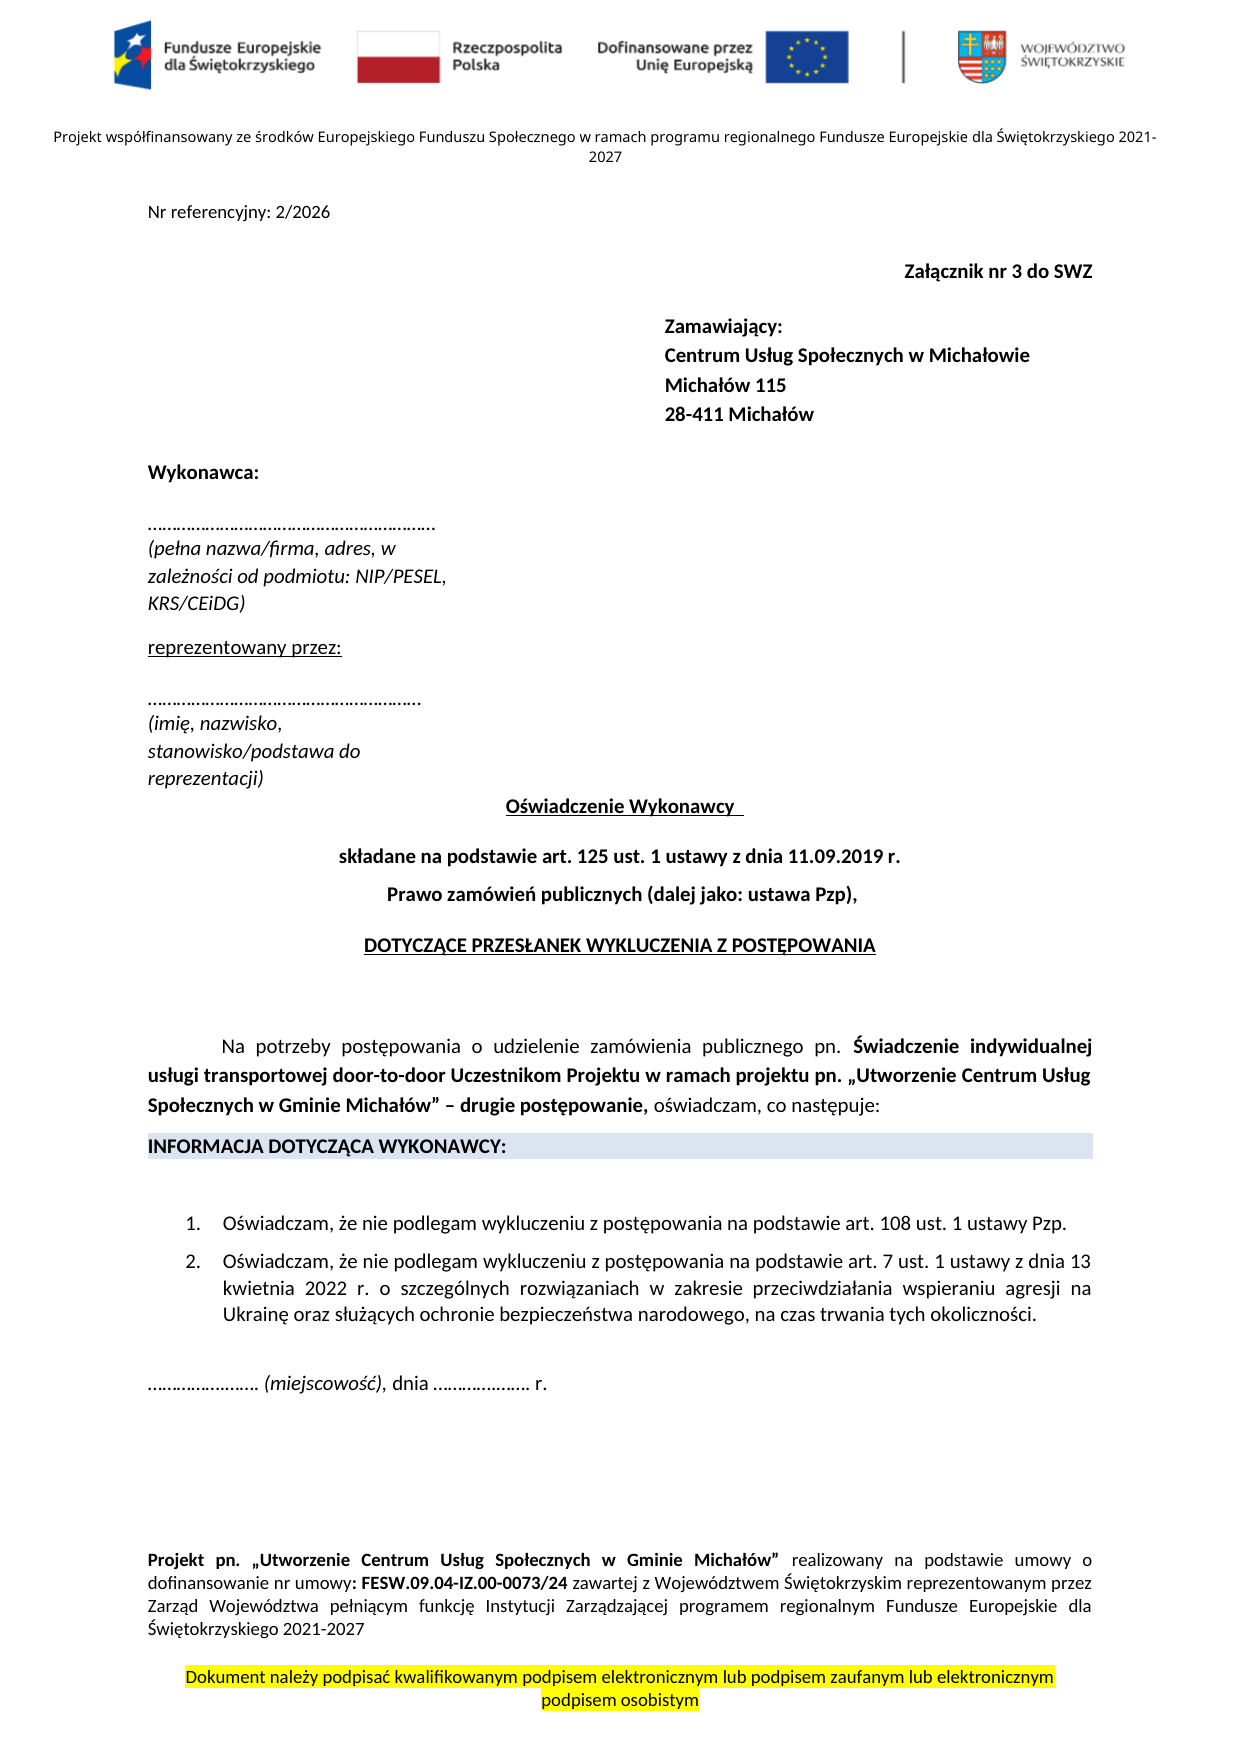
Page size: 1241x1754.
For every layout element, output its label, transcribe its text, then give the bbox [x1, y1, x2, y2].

text Michałów 115 [664, 372, 1093, 397]
text Na potrzeby postępowania o udzielenie zamówienia publicznego pn. Świadczenie indywidualnej usługi transportowej door-to-door Uczestnikom Projektu w ramach projektu pn. „Utworzenie Centrum Usług Społecznych w Gminie Michałów” – drugie postępowanie, oświadczam, co następuje: [148, 1033, 1093, 1117]
text INFORMACJA DOTYCZĄCA WYKONAWCY: [148, 1133, 1093, 1159]
text DOTYCZĄCE PRZESŁANEK WYKLUCZENIA Z POSTĘPOWANIA [148, 932, 1093, 958]
text (imię, nazwisko, stanowisko/podstawa do reprezentacji) [148, 711, 472, 791]
text Oświadczenie Wykonawcy [148, 793, 1093, 818]
picture [106, 16, 1134, 97]
text …………….……. (miejscowość), dnia ………….……. r. [148, 1371, 1093, 1396]
text Wykonawca: [148, 459, 1093, 485]
text składane na podstawie art. 125 ust. 1 ustawy z dnia 11.09.2019 r. [148, 843, 1093, 869]
text Centrum Usług Społecznych w Michałowie [664, 343, 1093, 368]
text Załącznik nr 3 do SWZ [664, 259, 1093, 284]
text (pełna nazwa/firma, adres, w zależności od podmiotu: NIP/PESEL, KRS/CEiDG) [148, 536, 472, 616]
text …………………………………………………… [148, 510, 472, 536]
text Prawo zamówień publicznych (dalej jako: ustawa Pzp), [148, 882, 1093, 907]
text ………………………………………………… [148, 685, 472, 711]
list Oświadczam, że nie podlegam wykluczeniu z postępowania na podstawie art. 108 ust. 1 ustawy Pzp. [185, 1210, 1093, 1235]
text reprezentowany przez: [148, 634, 1093, 660]
text 28-411 Michałów [664, 401, 1093, 426]
list Oświadczam, że nie podlegam wykluczeniu z postępowania na podstawie art. 7 ust. 1 ustawy z dnia 13 kwietnia 2022 r. o szczególnych rozwiązaniach w zakresie przeciwdziałania wspieraniu agresji na Ukrainę oraz służących ochronie bezpieczeństwa narodowego, na czas trwania tych okoliczności. [185, 1248, 1093, 1327]
text Zamawiający: [664, 313, 1093, 339]
